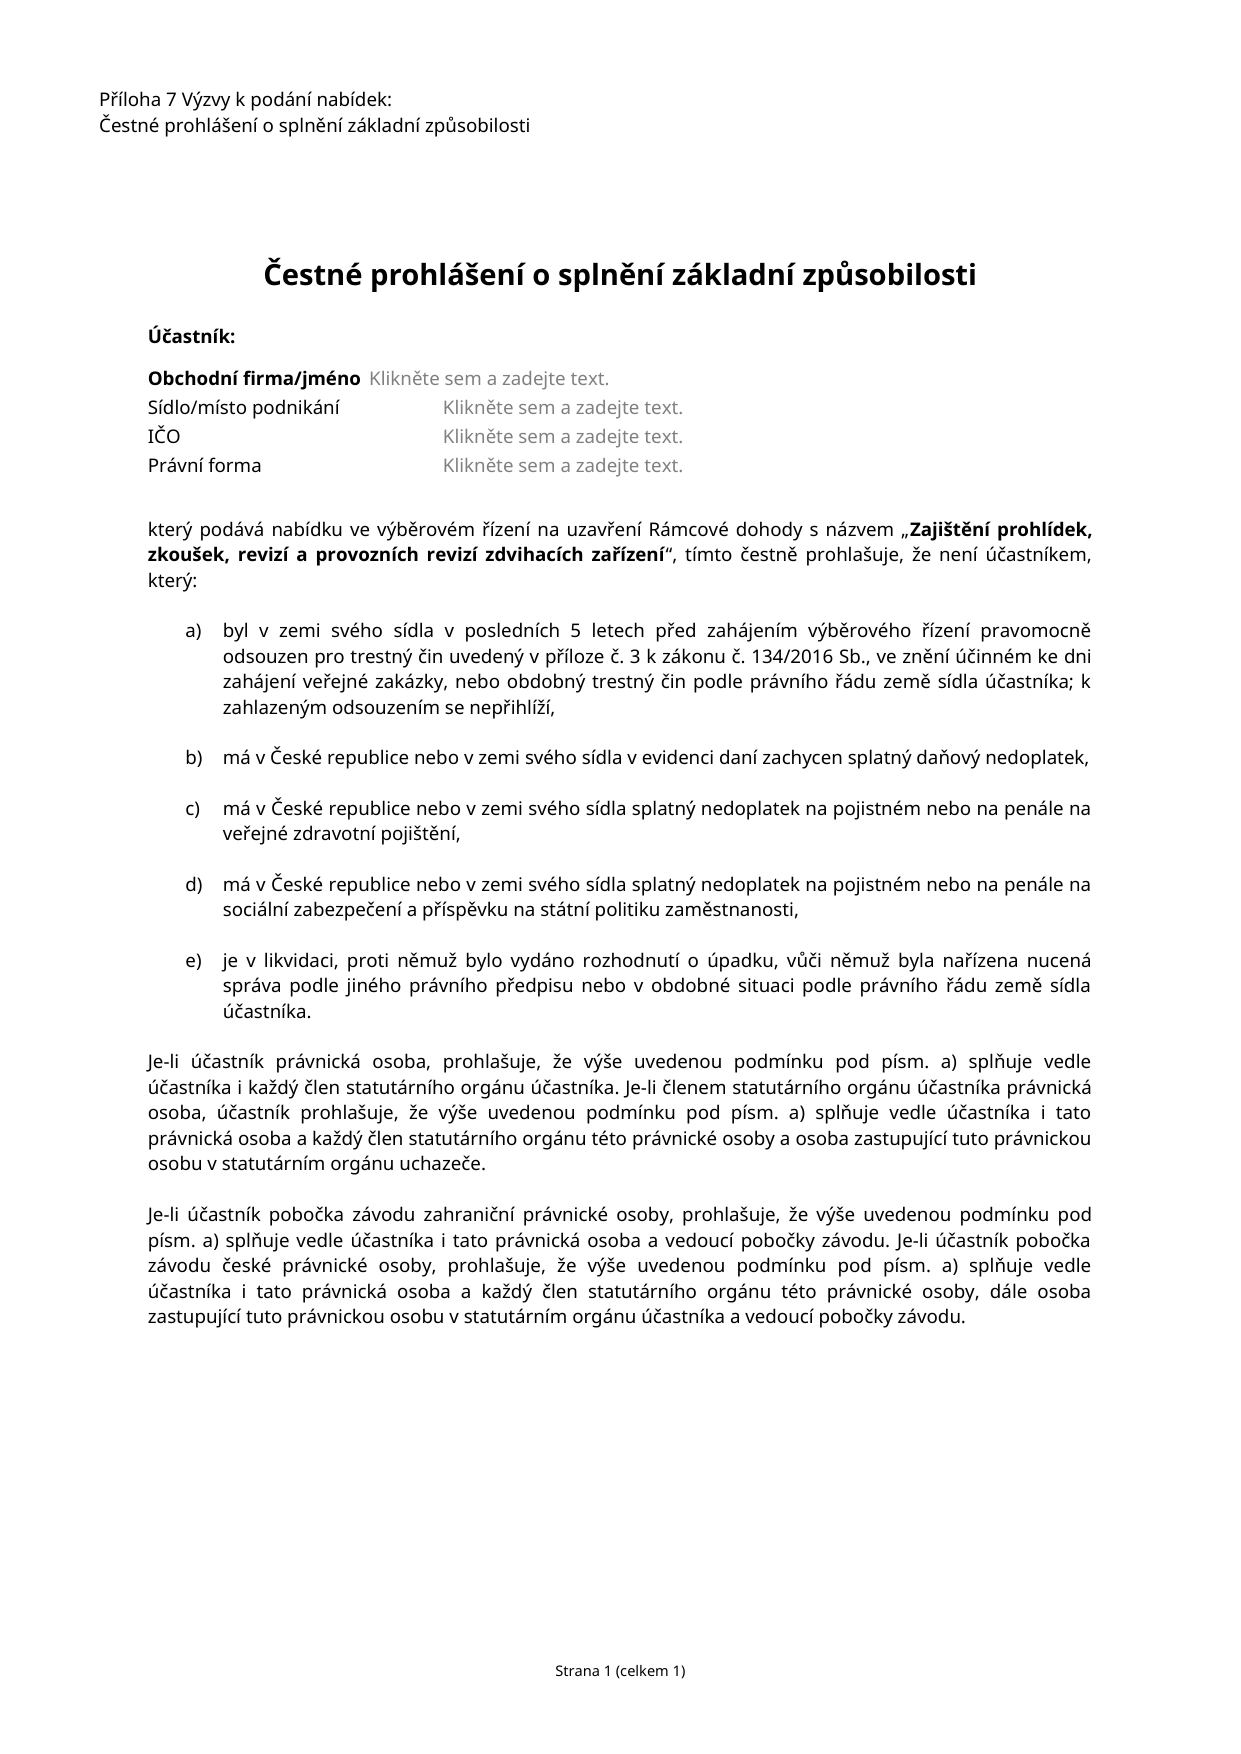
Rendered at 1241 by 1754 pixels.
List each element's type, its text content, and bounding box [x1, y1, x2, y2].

text Je-li účastník právnická osoba, prohlašuje, že výše uvedenou podmínku pod písm. a) splňuje vedle účastníka i každý člen statutárního orgánu účastníka. Je-li členem statutárního orgánu účastníka právnická osoba, účastník prohlašuje, že výše uvedenou podmínku pod písm. a) splňuje vedle účastníka i tato právnická osoba a každý člen statutárního orgánu této právnické osoby a osoba zastupující tuto právnickou osobu v statutárním orgánu uchazeče. [148, 1049, 1093, 1176]
text který podává nabídku ve výběrovém řízení na uzavření Rámcové dohody s názvem „Zajištění prohlídek, zkoušek, revizí a provozních revizí zdvihacích zařízení“, tímto čestně prohlašuje, že není účastníkem, který: [148, 516, 1093, 592]
text Sídlo/místo podnikání [148, 391, 1093, 420]
list je v likvidaci, proti němuž bylo vydáno rozhodnutí o úpadku, vůči němuž byla nařízena nucená správa podle jiného právního předpisu nebo v obdobné situaci podle právního řádu země sídla účastníka. [185, 947, 1093, 1024]
list byl v zemi svého sídla v posledních 5 letech před zahájením výběrového řízení pravomocně odsouzen pro trestný čin uvedený v příloze č. 3 k zákonu č. 134/2016 Sb., ve znění účinném ke dni zahájení veřejné zakázky, nebo obdobný trestný čin podle právního řádu země sídla účastníka; k zahlazeným odsouzením se nepřihlíží, [185, 617, 1093, 719]
text Je-li účastník pobočka závodu zahraniční právnické osoby, prohlašuje, že výše uvedenou podmínku pod písm. a) splňuje vedle účastníka i tato právnická osoba a vedoucí pobočky závodu. Je-li účastník pobočka závodu české právnické osoby, prohlašuje, že výše uvedenou podmínku pod písm. a) splňuje vedle účastníka i tato právnická osoba a každý člen statutárního orgánu této právnické osoby, dále osoba zastupující tuto právnickou osobu v statutárním orgánu účastníka a vedoucí pobočky závodu. [148, 1202, 1093, 1329]
text Právní forma [148, 449, 1093, 478]
text IČO [148, 420, 1093, 449]
list má v České republice nebo v zemi svého sídla splatný nedoplatek na pojistném nebo na penále na sociální zabezpečení a příspěvku na státní politiku zaměstnanosti, [185, 871, 1093, 922]
title Čestné prohlášení o splnění základní způsobilosti [148, 254, 1093, 293]
text Obchodní firma/jméno [148, 362, 1093, 391]
text Účastník: [148, 318, 1093, 349]
list má v České republice nebo v zemi svého sídla splatný nedoplatek na pojistném nebo na penále na veřejné zdravotní pojištění, [185, 795, 1093, 846]
list má v České republice nebo v zemi svého sídla v evidenci daní zachycen splatný daňový nedoplatek, [185, 744, 1093, 770]
